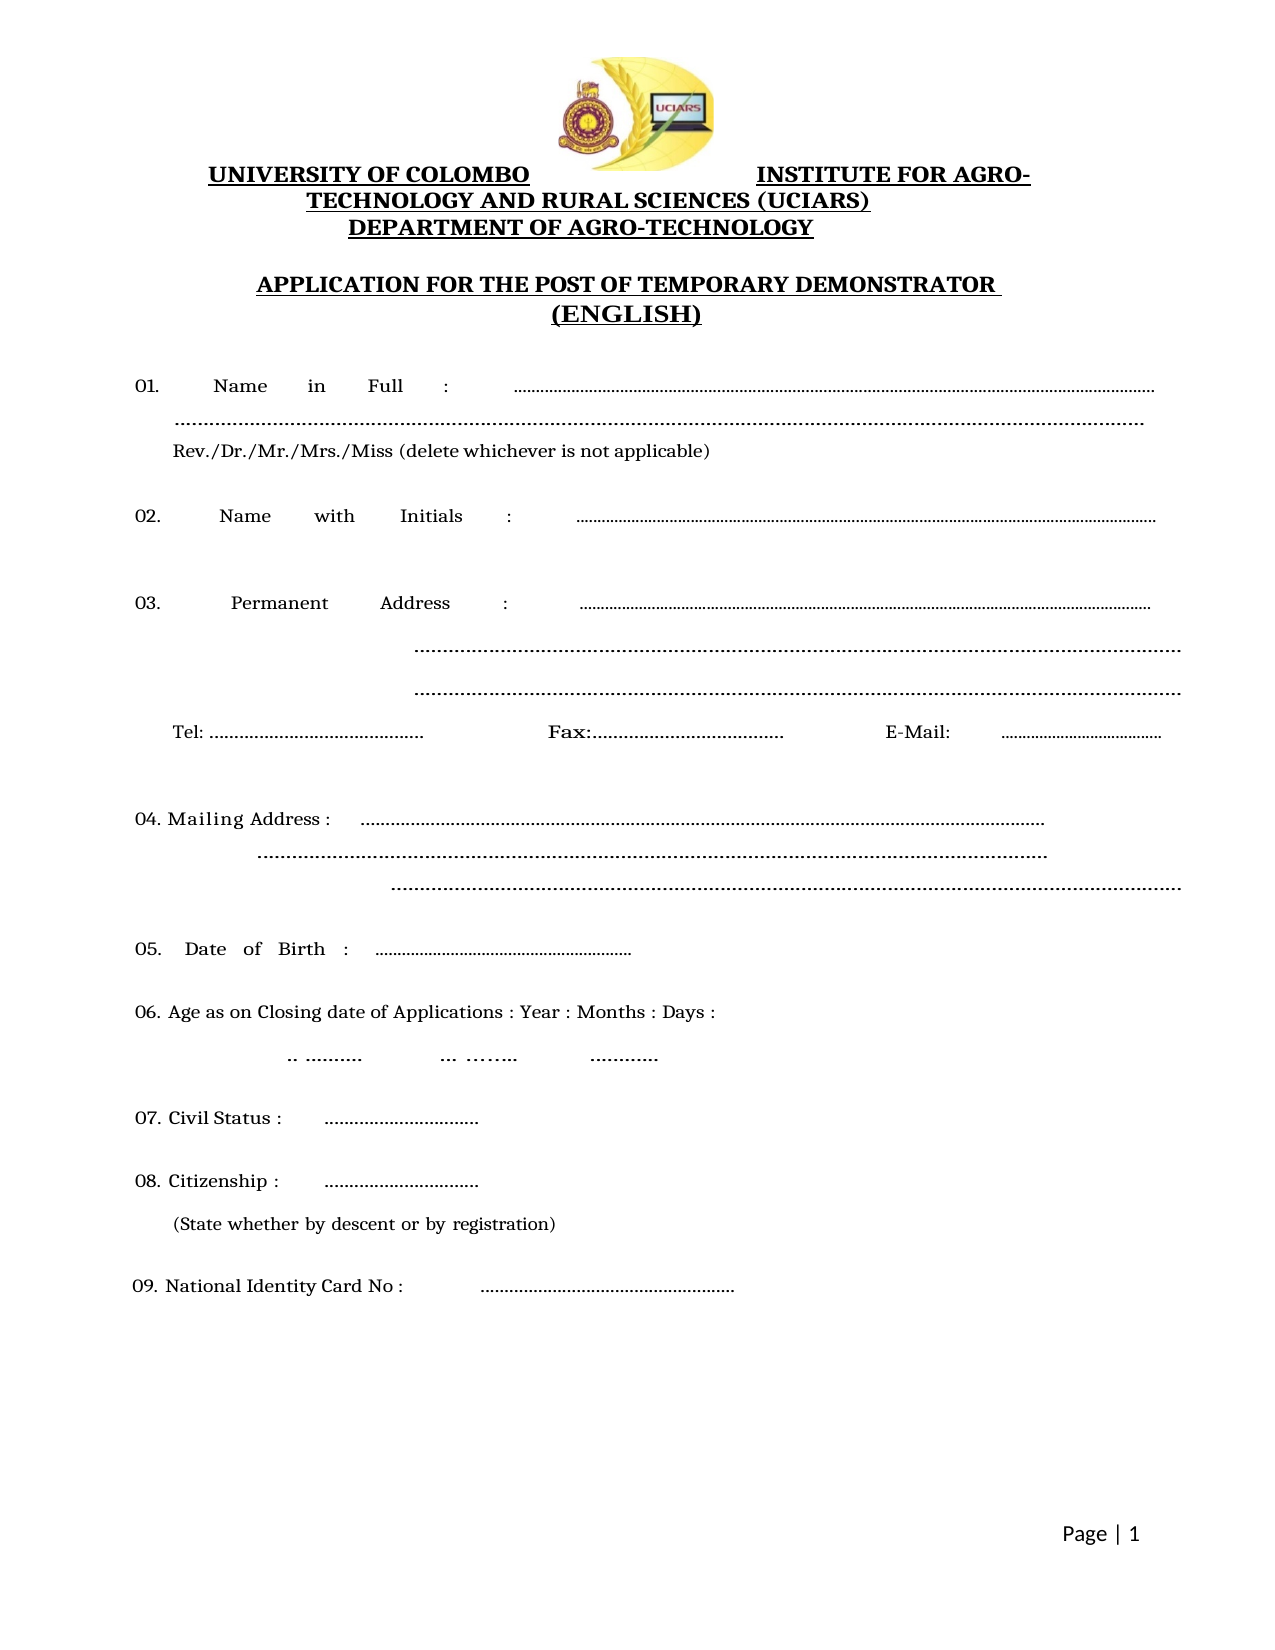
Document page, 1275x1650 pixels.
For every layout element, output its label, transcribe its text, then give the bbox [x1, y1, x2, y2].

text ......................................................................................................................................... [123, 874, 1182, 895]
text ........................................................................................................................................................................ [174, 408, 1200, 430]
text (State whether by descent or by registration) [172, 1213, 1200, 1235]
text 02. Name with Initials : ......................................................................................................................................... [135, 506, 1200, 527]
text (ENGLISH) [123, 299, 1055, 327]
text DEPARTMENT OF AGRO-TECHNOLOGY [273, 215, 1054, 241]
text .. .......... ... …….. ............ [123, 1044, 822, 1066]
text 07. Civil Status : ............................... [135, 1107, 1200, 1129]
text 06. Age as on Closing date of Applications : Year : Months : Days : [135, 1001, 1200, 1023]
text Rev./Dr./Mr./Mrs./Miss (delete whichever is not applicable) [172, 441, 1200, 462]
text UNIVERSITY OF COLOMBO INSTITUTE FOR AGRO-TECHNOLOGY AND RURAL SCIENCES (UCIARS) [123, 162, 1054, 215]
text 09. National Identity Card No : ..................................................... [123, 1276, 822, 1297]
picture [557, 57, 714, 170]
text 05. Date of Birth : .......................................................... [135, 938, 1200, 960]
text 04. Mailing Address : ......................................................................................................................................... [135, 809, 1200, 830]
text Tel: ........................................... Fax:..................................... E-Mail: ...................................... [172, 722, 1200, 743]
text 08. Citizenship : ............................... [135, 1170, 1200, 1192]
text ......................................................................................................................................... [123, 841, 1182, 863]
text APPLICATION FOR THE POST OF TEMPORARY DEMONSTRATOR [123, 272, 1055, 299]
text 03. Permanent Address : ....................................................................................................................................... [135, 592, 1200, 614]
text 01. Name in Full : ................................................................................................................................................. [135, 376, 1200, 397]
text ..................................................................................................................................... [123, 636, 1182, 657]
text ..................................................................................................................................... [123, 679, 1182, 700]
